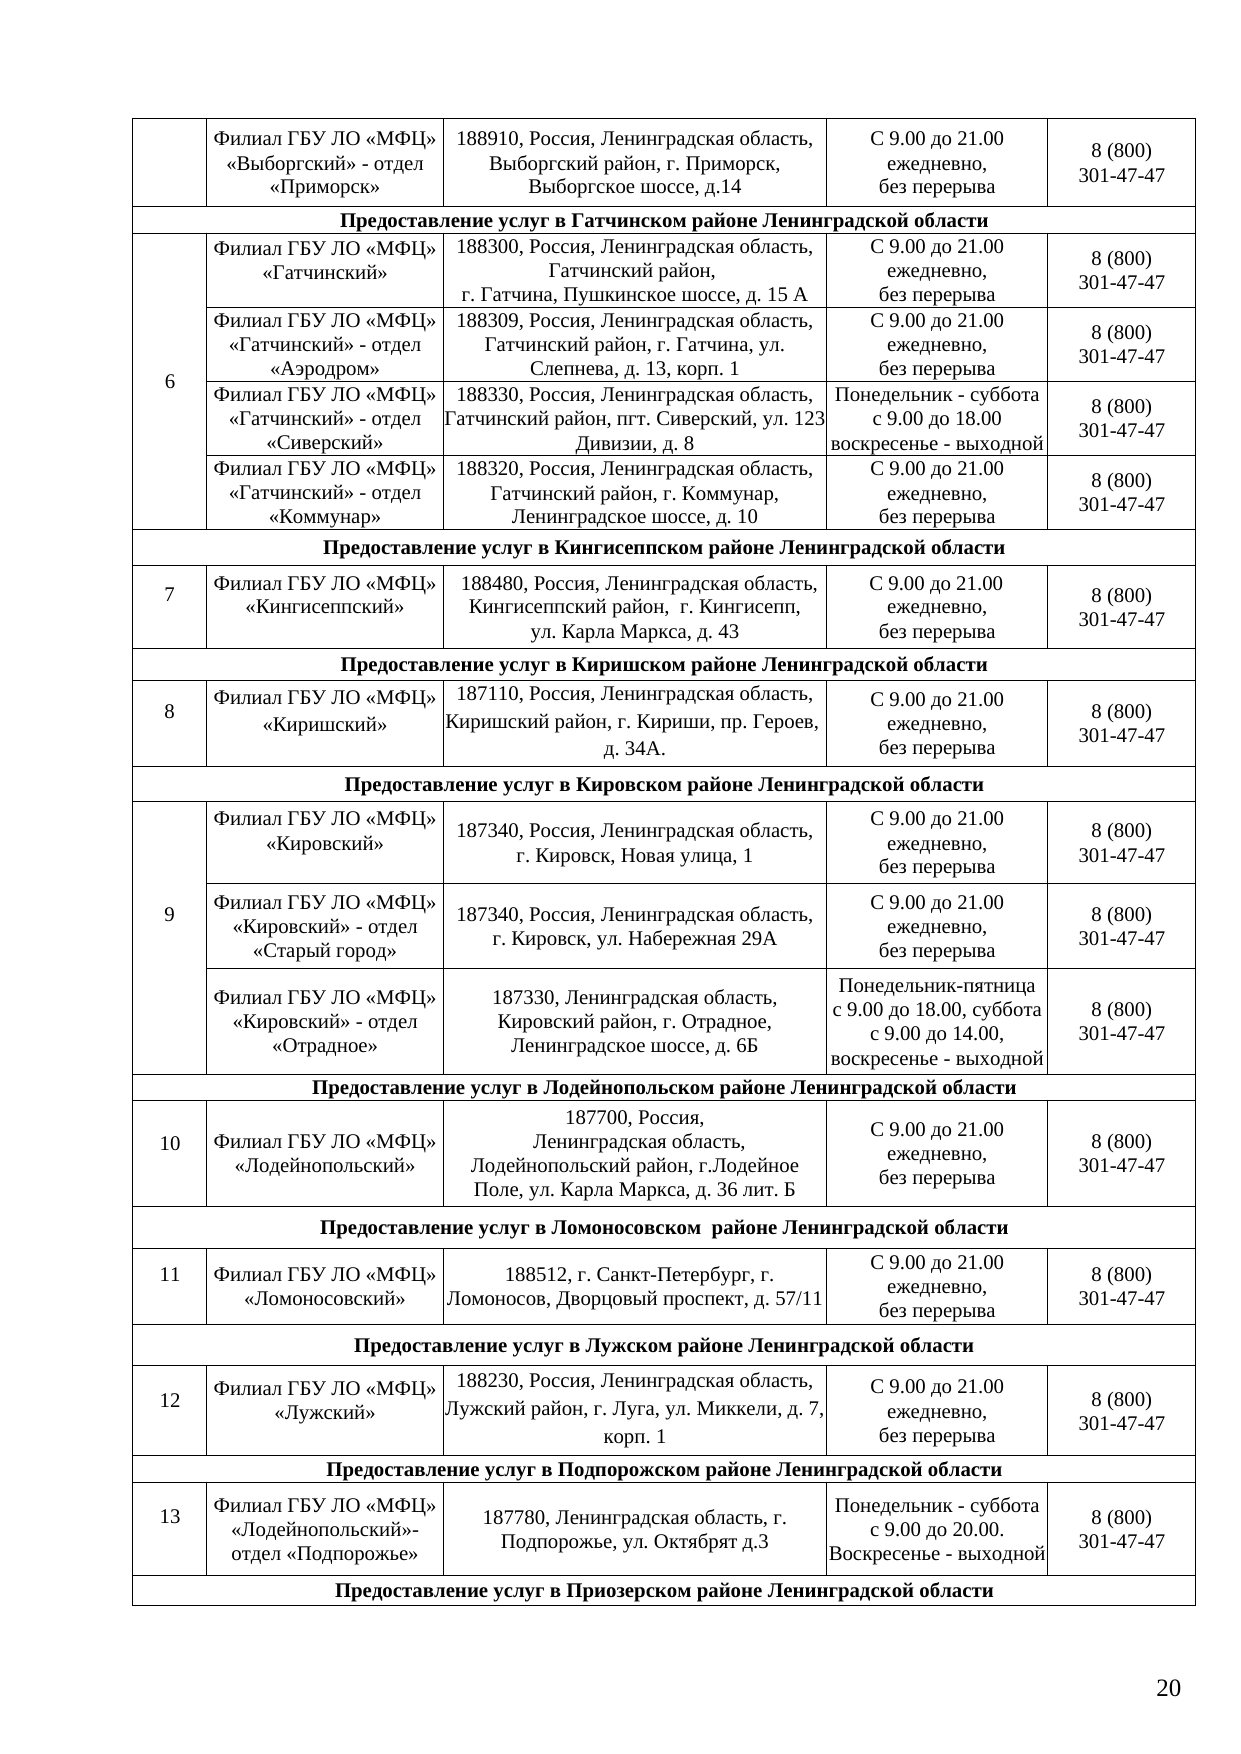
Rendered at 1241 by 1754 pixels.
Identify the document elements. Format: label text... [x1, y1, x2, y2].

table_cell Предоставление услуг в Ломоносовском районе Ленинградской области [133, 1207, 1195, 1247]
table_cell 11 [133, 1249, 206, 1324]
table_cell 8 (800) 301-47-47 [1048, 884, 1195, 968]
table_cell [827, 119, 1047, 206]
table_cell 7 [133, 566, 206, 647]
table_cell Филиал ГБУ ЛО «МФЦ» «Гатчинский» - отдел «Аэродром» [207, 308, 443, 381]
table_cell Филиал ГБУ ЛО «МФЦ» «Кировский» - отдел «Старый город» [207, 884, 443, 968]
table_cell Филиал ГБУ ЛО «МФЦ» «Лодейнопольский»-отдел «Подпорожье» [207, 1483, 443, 1575]
table_cell 8 (800) 301-47-47 [1048, 382, 1195, 455]
table_cell Предоставление услуг в Приозерском районе Ленинградской области [133, 1576, 1195, 1604]
table_cell 8 (800) 301-47-47 [1048, 1101, 1195, 1206]
table_cell 12 [133, 1366, 206, 1455]
table_cell С 9.00 до 21.00 ежедневно, без перерыва [827, 884, 1047, 968]
table_cell 8 [133, 681, 206, 766]
table_cell 8 (800) 301-47-47 [1048, 802, 1195, 883]
table_cell 188230, Россия, Ленинградская область, Лужский район, г. Луга, ул. Миккели, д. 7, корп. 1 [444, 1366, 826, 1455]
table_cell Филиал ГБУ ЛО «МФЦ» «Кировский» - отдел «Отрадное» [207, 969, 443, 1074]
table_cell 8 (800) 301-47-47 [1048, 456, 1195, 529]
table_cell С 9.00 до 21.00 ежедневно, без перерыва [827, 681, 1047, 766]
table_cell 188480, Россия, Ленинградская область, Кингисеппский район, г. Кингисепп, ул. Карла Маркса, д. 43 [444, 566, 826, 647]
table_cell С 9.00 до 21.00 ежедневно, без перерыва [827, 1101, 1047, 1206]
table_cell Филиал ГБУ ЛО «МФЦ» «Кировский» [207, 802, 443, 883]
table_cell Предоставление услуг в Гатчинском районе Ленинградской области [133, 207, 1195, 233]
table_cell 187110, Россия, Ленинградская область, Киришский район, г. Кириши, пр. Героев, д. 34А. [444, 681, 826, 766]
table_cell С 9.00 до 21.00 ежедневно, без перерыва [827, 802, 1047, 883]
table_cell Филиал ГБУ ЛО «МФЦ» «Выборгский» - отдел «Приморск» [207, 119, 443, 206]
table_cell С 9.00 до 21.00 ежедневно, без перерыва [827, 1249, 1047, 1324]
table_cell С 9.00 до 21.00 ежедневно, без перерыва [827, 566, 1047, 647]
table_cell 9 [133, 802, 206, 1074]
table_cell Филиал ГБУ ЛО «МФЦ» «Киришский» [207, 681, 443, 766]
table_cell 187780, Ленинградская область, г. Подпорожье, ул. Октябрят д.3 [444, 1483, 826, 1575]
table_cell Предоставление услуг в Киришском районе Ленинградской области [133, 649, 1195, 680]
table_cell 13 [133, 1483, 206, 1575]
table_cell 187700, Россия, Ленинградская область, Лодейнопольский район, г.Лодейное Поле, ул. Карла Маркса, д. 36 лит. Б [444, 1101, 826, 1206]
table_cell Предоставление услуг в Лужском районе Ленинградской области [133, 1325, 1195, 1365]
table_cell 6 [133, 234, 206, 529]
table_cell Филиал ГБУ ЛО «МФЦ» «Лодейнопольский» [207, 1101, 443, 1206]
table_cell 188910, Россия, Ленинградская область, Выборгский район, г. Приморск, Выборгское шоссе, д.14 [444, 119, 826, 206]
table_cell 187340, Россия, Ленинградская область, г. Кировск, ул. Набережная 29А [444, 884, 826, 968]
table_cell Филиал ГБУ ЛО «МФЦ» «Гатчинский» - отдел «Сиверский» [207, 382, 443, 455]
table_cell Филиал ГБУ ЛО «МФЦ» «Гатчинский» [207, 234, 443, 307]
table_cell 8 (800) 301-47-47 [1048, 308, 1195, 381]
table_cell 8 (800) 301-47-47 [1048, 234, 1195, 307]
table_cell Предоставление услуг в Кингисеппском районе Ленинградской области [133, 530, 1195, 565]
table_cell 8 (800) 301-47-47 [1048, 1366, 1195, 1455]
table_cell С 9.00 до 21.00 ежедневно, без перерыва [827, 1366, 1047, 1455]
table_cell 187340, Россия, Ленинградская область, г. Кировск, Новая улица, 1 [444, 802, 826, 883]
table_cell Филиал ГБУ ЛО «МФЦ» «Кингисеппский» [207, 566, 443, 647]
table_cell С 9.00 до 21.00 ежедневно, без перерыва [827, 456, 1047, 529]
table_cell С 9.00 до 21.00 ежедневно, без перерыва [827, 308, 1047, 381]
table_cell 8 (800) 301-47-47 [1048, 681, 1195, 766]
table_cell 8 (800) 301-47-47 [1048, 1249, 1195, 1324]
table_cell Понедельник - суббота с 9.00 до 20.00. Воскресенье - выходной [827, 1483, 1047, 1575]
table_cell 10 [133, 1101, 206, 1206]
table_cell Предоставление услуг в Лодейнопольском районе Ленинградской области [133, 1075, 1195, 1099]
table_cell Предоставление услуг в Подпорожском районе Ленинградской области [133, 1456, 1195, 1482]
table_cell Филиал ГБУ ЛО «МФЦ» «Лужский» [207, 1366, 443, 1455]
table_cell 8 (800) 301-47-47 [1048, 1483, 1195, 1575]
table_cell Понедельник-пятница с 9.00 до 18.00, суббота с 9.00 до 14.00, воскресенье - выходной [827, 969, 1047, 1074]
table_cell 8 (800) 301-47-47 [1048, 969, 1195, 1074]
table_cell 8 (800) 301-47-47 [1048, 566, 1195, 647]
table_cell 187330, Ленинградская область, Кировский район, г. Отрадное, Ленинградское шоссе, д. 6Б [444, 969, 826, 1074]
table_cell Филиал ГБУ ЛО «МФЦ» «Гатчинский» - отдел «Коммунар» [207, 456, 443, 529]
table_cell 188512, г. Санкт-Петербург, г. Ломоносов, Дворцовый проспект, д. 57/11 [444, 1249, 826, 1324]
table_cell 8 (800) 301-47-47 [1048, 119, 1195, 206]
table_cell Понедельник - суббота с 9.00 до 18.00 воскресенье - выходной [827, 382, 1047, 455]
table_cell Филиал ГБУ ЛО «МФЦ» «Ломоносовский» [207, 1249, 443, 1324]
table_cell С 9.00 до 21.00 ежедневно, без перерыва [827, 234, 1047, 307]
table_cell Предоставление услуг в Кировском районе Ленинградской области [133, 767, 1195, 801]
